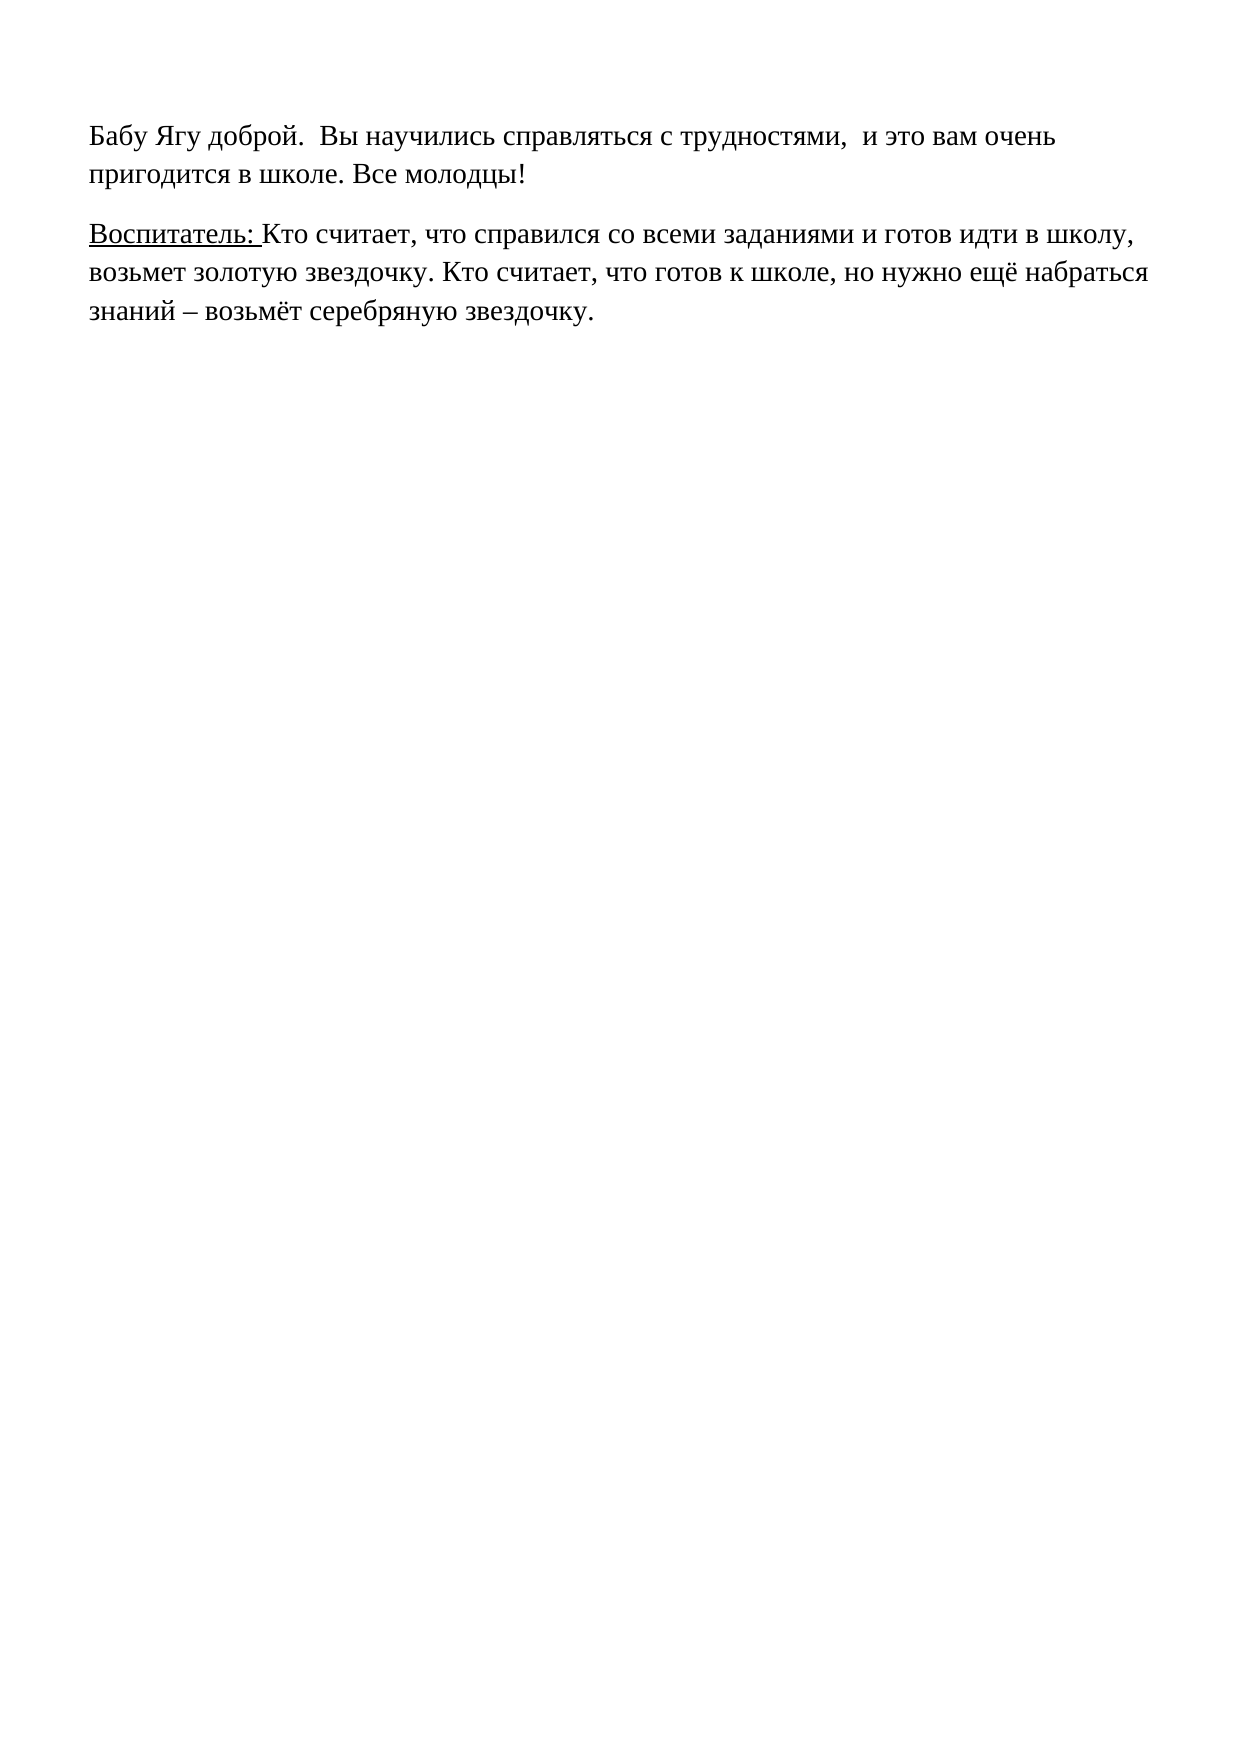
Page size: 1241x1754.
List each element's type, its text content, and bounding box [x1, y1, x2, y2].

text Воспитатель: Кто считает, что справился со всеми заданиями и готов идти в школу, возьмет золотую звездочку. Кто считает, что готов к школе, но нужно ещё набраться знаний – возьмёт серебряную звездочку. [89, 216, 1152, 327]
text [89, 118, 1152, 190]
